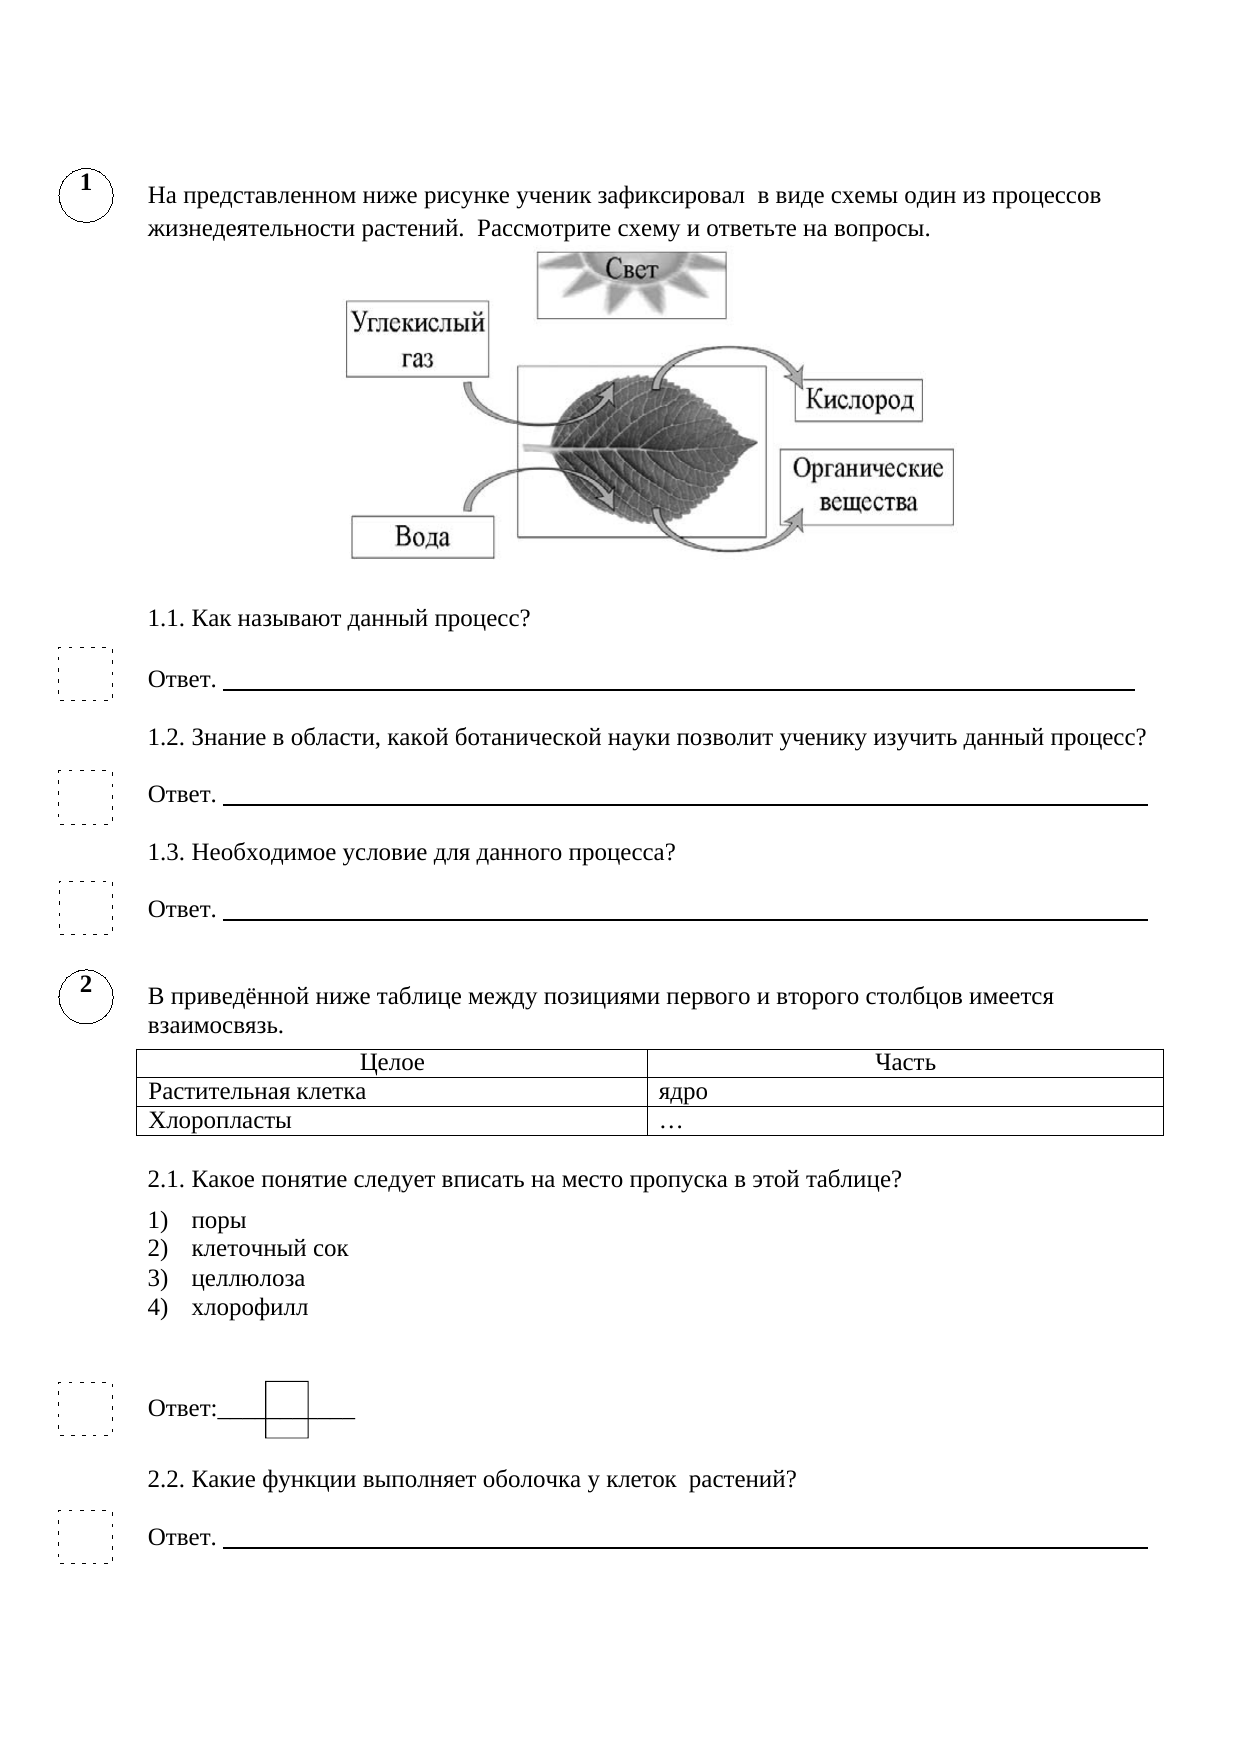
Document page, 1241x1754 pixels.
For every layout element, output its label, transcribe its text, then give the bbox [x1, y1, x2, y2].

list Какие функции выполняет оболочка у клеток растений? [147, 1465, 1176, 1494]
list Как называют данный процесс? [147, 603, 1176, 632]
table_header Целое [137, 1050, 647, 1077]
list целлюлоза [147, 1263, 1176, 1291]
list клеточный сок [147, 1233, 1176, 1262]
text Ответ. [148, 894, 1176, 923]
picture [341, 245, 958, 560]
list хлорофилл [147, 1292, 1176, 1320]
table_header Часть [648, 1050, 1163, 1077]
table_cell Хлоропласты [137, 1107, 647, 1134]
text Ответ. [148, 664, 1176, 693]
text На представленном ниже рисунке ученик зафиксировал в виде схемы один из процессов жизнедеятельности растений. Рассмотрите схему и ответьте на вопросы. [148, 180, 1176, 242]
table_cell … [648, 1107, 1163, 1134]
list Какое понятие следует вписать на место пропуска в этой таблице? [147, 1164, 1176, 1193]
text Ответ. [148, 779, 1176, 808]
text В приведённой ниже таблице между позициями первого и второго столбцов имеется взаимосвязь. [148, 981, 1176, 1038]
list Ответ:___________ [148, 1393, 396, 1422]
list поры [147, 1205, 1176, 1233]
list Необходимое условие для данного процесса? [147, 837, 1176, 866]
table_cell Растительная клетка [137, 1078, 647, 1106]
list Знание в области, какой ботанической науки позволит ученику изучить данный процесс? [147, 722, 1176, 751]
text Ответ. [148, 1522, 1176, 1551]
table_cell ядро [648, 1078, 1163, 1106]
